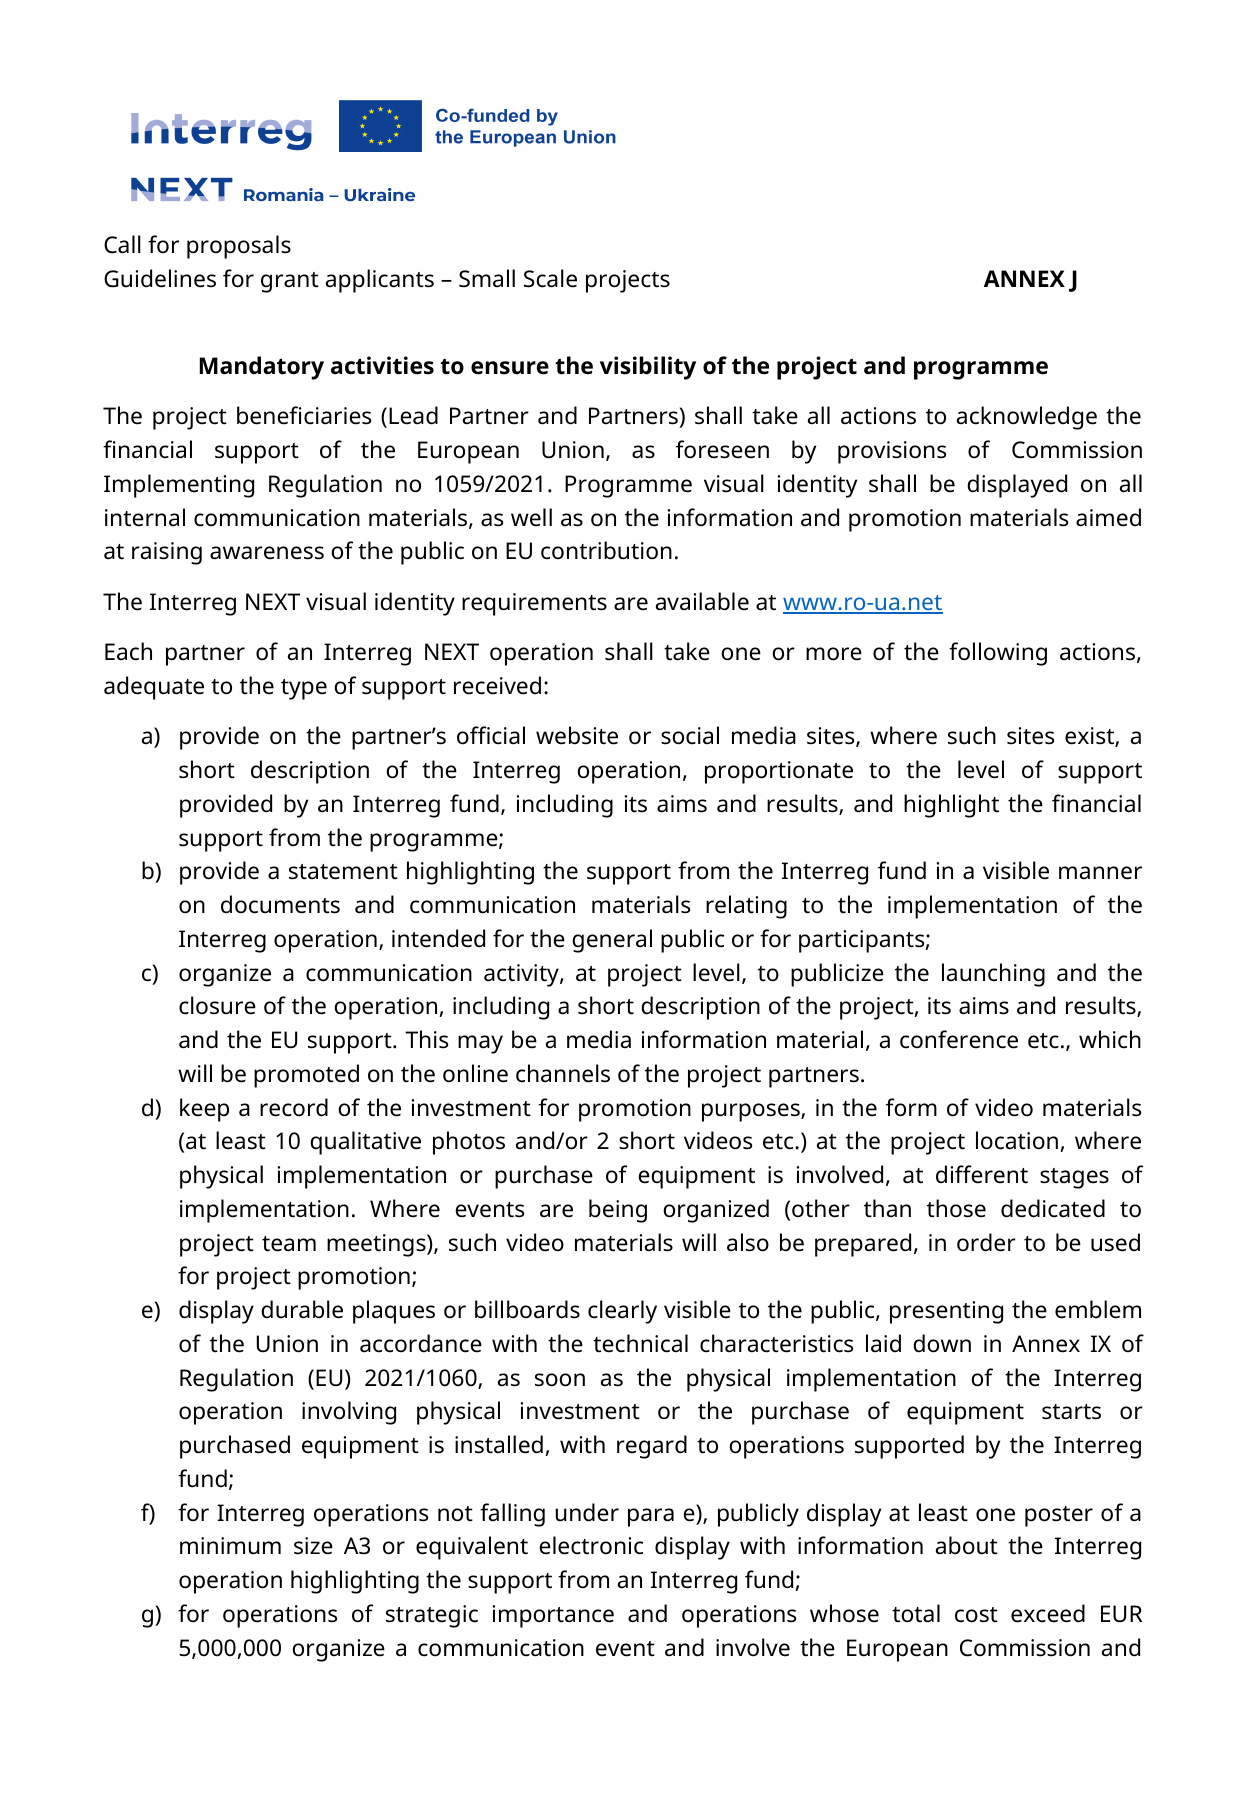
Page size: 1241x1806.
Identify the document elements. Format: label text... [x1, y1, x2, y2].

list display durable plaques or billboards clearly visible to the public, presenting the emblem of the Union in accordance with the technical characteristics laid down in Annex IX of Regulation (EU) 2021/1060, as soon as the physical implementation of the Interreg operation involving physical investment or the purchase of equipment starts or purchased equipment is installed, with regard to operations supported by the Interreg fund; [141, 1294, 1144, 1494]
list keep a record of the investment for promotion purposes, in the form of video materials (at least 10 qualitative photos and/or 2 short videos etc.) at the project location, where physical implementation or purchase of equipment is involved, at different stages of implementation. Where events are being organized (other than those dedicated to project team meetings), such video materials will also be prepared, in order to be used for project promotion; [141, 1091, 1144, 1291]
list provide a statement highlighting the support from the Interreg fund in a visible manner on documents and communication materials relating to the implementation of the Interreg operation, intended for the general public or for participants; [141, 855, 1144, 954]
list organize a communication activity, at project level, to publicize the launching and the closure of the operation, including a short description of the project, its aims and results, and the EU support. This may be a media information material, a conference etc., which will be promoted on the online channels of the project partners. [141, 956, 1144, 1089]
text The project beneficiaries (Lead Partner and Partners) shall take all actions to acknowledge the financial support of the European Union, as foreseen by provisions of Commission Implementing Regulation no 1059/2021. Programme visual identity shall be displayed on all internal communication materials, as well as on the information and promotion materials aimed at raising awareness of the public on EU contribution. [103, 400, 1144, 566]
list for Interreg operations not falling under para e), publicly display at least one poster of a minimum size A3 or equivalent electronic display with information about the Interreg operation highlighting the support from an Interreg fund; [141, 1496, 1144, 1595]
list provide on the partner’s official website or social media sites, where such sites exist, a short description of the Interreg operation, proportionate to the level of support provided by an Interreg fund, including its aims and results, and highlight the financial support from the programme; [141, 720, 1144, 853]
text The Interreg NEXT visual identity requirements are available at www.ro-ua.net [103, 586, 1144, 617]
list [141, 1598, 1144, 1663]
text Each partner of an Interreg NEXT operation shall take one or more of the following actions, adequate to the type of support received: [103, 636, 1144, 701]
picture [103, 75, 644, 227]
text Mandatory activities to ensure the visibility of the project and programme [103, 350, 1144, 381]
